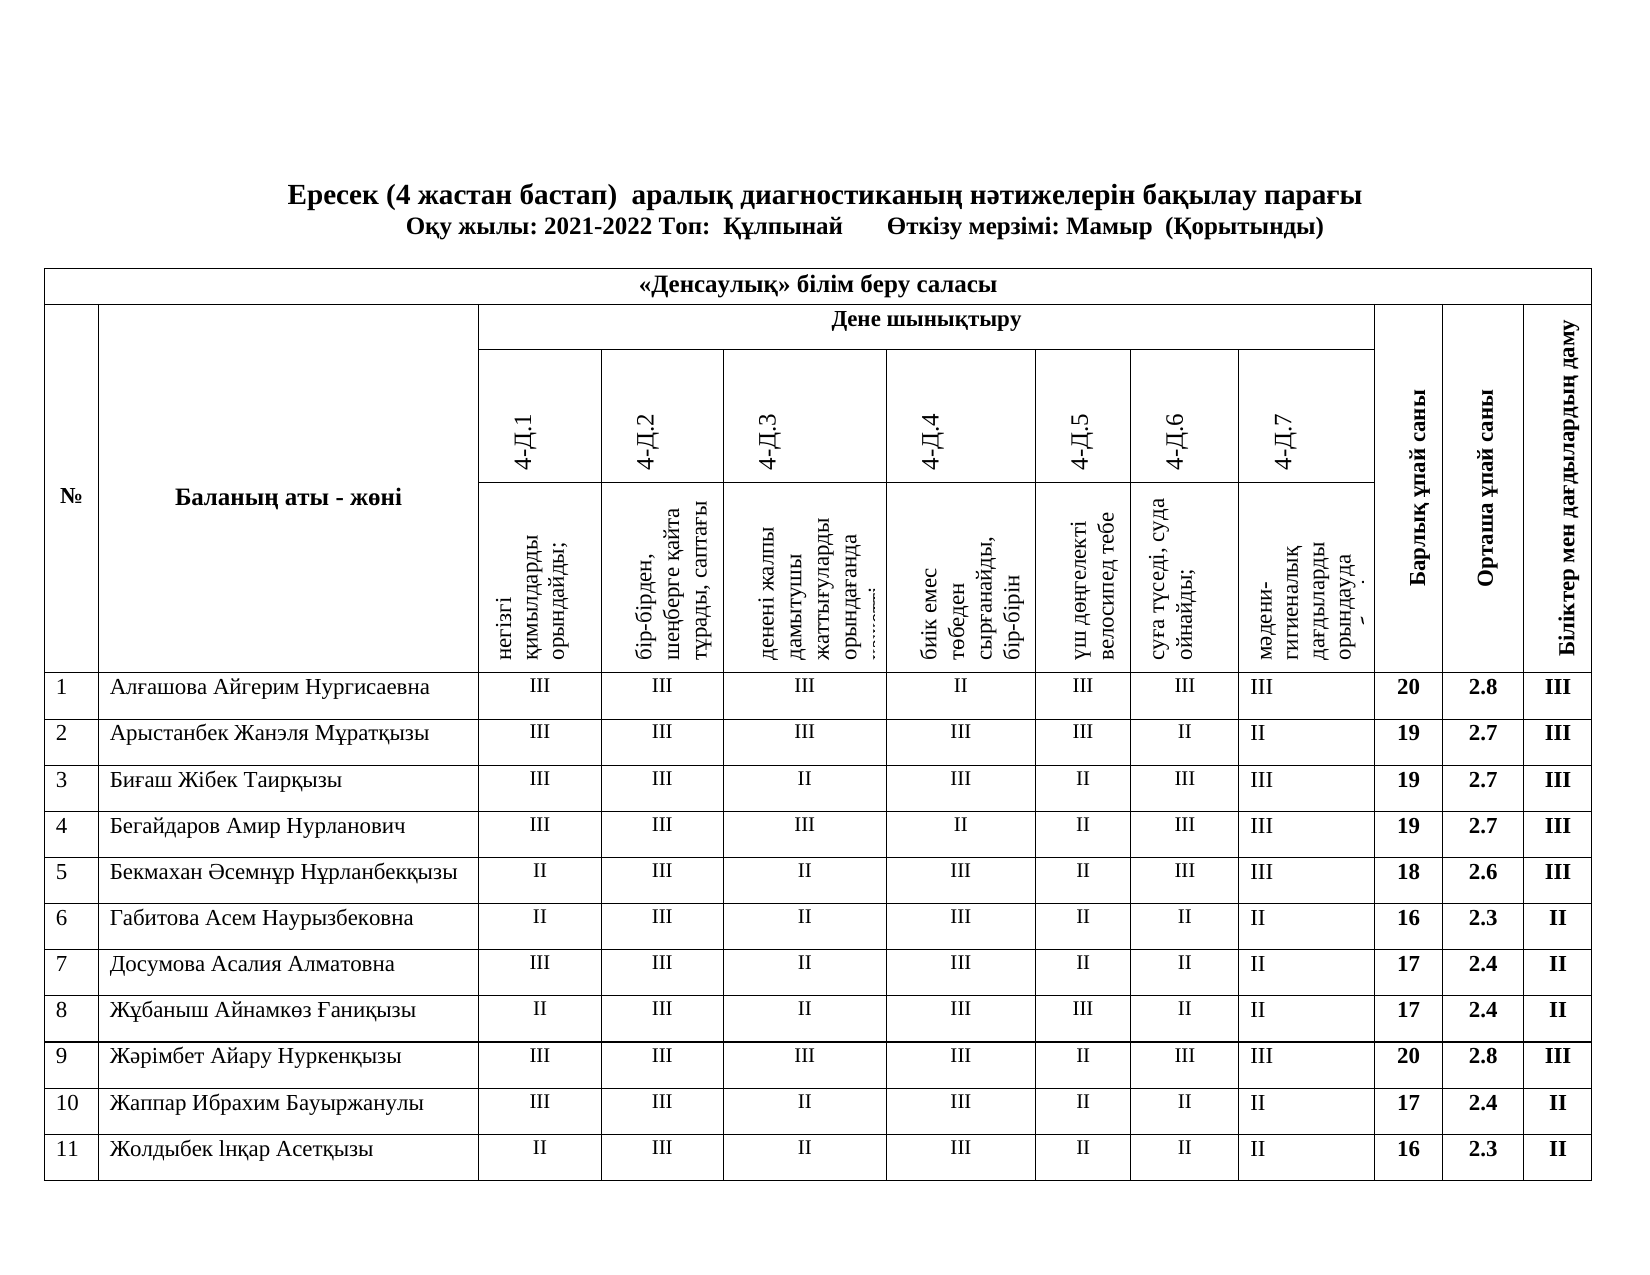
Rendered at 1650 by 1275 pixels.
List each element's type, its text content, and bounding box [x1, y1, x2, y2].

table_cell IIІ [602, 996, 723, 1041]
table_cell 17 [1375, 950, 1442, 995]
table_cell IIІ [479, 720, 601, 764]
table_cell 2.8 [1443, 1043, 1523, 1088]
table_cell Жәрімбет Айару Нуркенқызы [99, 1043, 478, 1088]
table_cell IІ [479, 1135, 601, 1180]
table_cell Жұбаныш Айнамкөз Ғаниқызы [99, 996, 478, 1041]
table_cell II [1131, 720, 1238, 764]
table_cell II [724, 996, 886, 1041]
table_cell ІІ [1524, 1089, 1591, 1134]
table_cell IІІ [479, 766, 601, 811]
table_cell IІІ [887, 720, 1035, 764]
table_cell 4 [45, 812, 98, 857]
table_cell 4-Д.2 [602, 350, 723, 482]
table_cell II [724, 1089, 886, 1134]
table_cell IІІ [887, 1135, 1035, 1180]
table_cell II [1239, 1135, 1374, 1180]
table_cell 2.4 [1443, 996, 1523, 1041]
table_cell IIІ [602, 673, 723, 718]
table_cell 7 [45, 950, 98, 995]
table_cell суға түседі, суда ойнайды; [1131, 483, 1238, 672]
table_cell 17 [1375, 1089, 1442, 1134]
table_cell ІІІ [1239, 858, 1374, 903]
table_cell № [45, 305, 98, 672]
text Оқу жылы: 2021-2022 Топ: Құлпынай Өткізу мерзімі: Мамыр (Қорытынды) [118, 211, 1532, 239]
text Ересек (4 жастан бастап) аралық диагностиканың нәтижелерін бақылау парағы [118, 177, 1532, 211]
table_cell 9 [45, 1043, 98, 1088]
table_cell 16 [1375, 904, 1442, 949]
table_cell IIІ [1036, 996, 1130, 1041]
table_cell II [1131, 904, 1238, 949]
table_cell 8 [45, 996, 98, 1041]
table_cell ІІІ [1524, 766, 1591, 811]
table_cell IІ [1036, 812, 1130, 857]
table_cell Жаппар Ибрахим Бауыржанулы [99, 1089, 478, 1134]
table_cell IIІ [1239, 1043, 1374, 1088]
table_cell 16 [1375, 1135, 1442, 1180]
table_cell 19 [1375, 766, 1442, 811]
table_cell IIІ [1131, 673, 1238, 718]
table_cell II [1239, 996, 1374, 1041]
table_cell биік емес төбеден сырғанайды, бір-бірін сырғанатады; [887, 483, 1035, 672]
table_cell 4-Д.3 [724, 350, 886, 482]
table_cell IIІ [479, 812, 601, 857]
table_cell Біліктер мен дағдылардың даму деңгейі [1524, 305, 1591, 672]
table_cell IIІ [1036, 673, 1130, 718]
table_cell 11 [45, 1135, 98, 1180]
table_cell 2 [45, 720, 98, 764]
table_cell ІІІ [1524, 720, 1591, 764]
table_cell 4-Д.5 [1036, 350, 1130, 482]
table_cell IIІ [1131, 1043, 1238, 1088]
table_cell II [724, 950, 886, 995]
table_cell IІІ [602, 1135, 723, 1180]
table_cell 6 [45, 904, 98, 949]
table_cell ІІІ [1131, 858, 1238, 903]
table_cell 17 [1375, 996, 1442, 1041]
table_cell ІІ [724, 858, 886, 903]
table_cell Барлық ұпай саны [1375, 305, 1442, 672]
table_cell ІІІ [1524, 858, 1591, 903]
table_header «Денсаулық» білім беру саласы [45, 269, 1591, 304]
table_cell 4-Д.6 [1131, 350, 1238, 482]
table_cell IIІ [887, 766, 1035, 811]
table_cell 4-Д.4 [887, 350, 1035, 482]
table_cell 2.7 [1443, 720, 1523, 764]
table_cell ІІ [479, 858, 601, 903]
table_cell II [479, 996, 601, 1041]
table_cell IІІ [602, 1089, 723, 1134]
table_cell IIІ [1239, 673, 1374, 718]
table_cell ІІІ [1524, 1043, 1591, 1088]
table_cell II [1036, 1043, 1130, 1088]
table_cell IIІ [602, 1043, 723, 1088]
table_cell II [887, 673, 1035, 718]
table_cell денені жалпы дамытушы жаттығуларды орындағанда қажетті бастапқы қалыпты қабылдайды, жаттығулардың орындалу ретін сақтайды; [724, 483, 886, 672]
table_cell IIІ [1239, 766, 1374, 811]
table_cell ІІІ [1524, 812, 1591, 857]
table_cell 18 [1375, 858, 1442, 903]
table_cell 4-Д.1 [479, 350, 601, 482]
table_cell II [1239, 904, 1374, 949]
table_cell 20 [1375, 673, 1442, 718]
table_cell 20 [1375, 1043, 1442, 1088]
table_cell Арыстанбек Жанэля Мұратқызы [99, 720, 478, 764]
table_cell ІІІ [1524, 673, 1591, 718]
table_cell 2.6 [1443, 858, 1523, 903]
table_cell II [1131, 996, 1238, 1041]
table_cell Баланың аты - жөні [99, 305, 478, 672]
table_cell IIІ [724, 673, 886, 718]
table_cell ІІ [1524, 1135, 1591, 1180]
table_cell Орташа ұпай саны [1443, 305, 1523, 672]
table_cell бір-бірден, шеңберге қайта тұрады, саптағы өз орнын табады; [602, 483, 723, 672]
table_cell Жолдыбек lнқар Асетқызы [99, 1135, 478, 1180]
table_cell Габитова Асем Наурызбековна [99, 904, 478, 949]
table_cell IIІ [724, 1043, 886, 1088]
table_cell 2.7 [1443, 766, 1523, 811]
table_cell IІ [479, 904, 601, 949]
table_cell IIІ [724, 812, 886, 857]
table_cell II [1131, 950, 1238, 995]
table_cell IІІ [602, 904, 723, 949]
table_cell II [1239, 950, 1374, 995]
table_cell IІІ [887, 950, 1035, 995]
table_cell II [1239, 1089, 1374, 1134]
table_cell IІІ [479, 673, 601, 718]
table_cell 1 [45, 673, 98, 718]
table_cell IІ [1036, 766, 1130, 811]
table_cell IІІ [887, 996, 1035, 1041]
table_cell IІІ [1239, 812, 1374, 857]
table_cell 5 [45, 858, 98, 903]
table_cell 2.3 [1443, 1135, 1523, 1180]
table_cell ІІ [1524, 950, 1591, 995]
table_cell II [1239, 720, 1374, 764]
table_cell II [724, 904, 886, 949]
table_cell IІІ [602, 720, 723, 764]
table_cell IІІ [602, 812, 723, 857]
table_cell Досумова Асалия Алматовна [99, 950, 478, 995]
table_cell II [1036, 950, 1130, 995]
table_cell ІІ [1036, 858, 1130, 903]
table_cell ІІІ [887, 858, 1035, 903]
table_cell IIІ [887, 904, 1035, 949]
table_cell IIІ [479, 1043, 601, 1088]
table_cell II [1131, 1135, 1238, 1180]
table_cell 19 [1375, 812, 1442, 857]
table_cell ІІ [1524, 904, 1591, 949]
table_cell Бекмахан Әсемнұр Нұрланбекқызы [99, 858, 478, 903]
table_cell үш дөңгелекті велосипед тебе алады; [1036, 483, 1130, 672]
table_cell IІІ [887, 1089, 1035, 1134]
table_cell 2.7 [1443, 812, 1523, 857]
table_cell ІІІ [602, 858, 723, 903]
table_cell 2.3 [1443, 904, 1523, 949]
table_cell мәдени-гигиеналық дағдыларды орындауда дербестік танытады [1239, 483, 1374, 672]
table_cell Бегайдаров Амир Нурланович [99, 812, 478, 857]
table_cell ІІ [1524, 996, 1591, 1041]
table_cell IIІ [602, 766, 723, 811]
table_cell IІІ [887, 1043, 1035, 1088]
table_cell II [1131, 1089, 1238, 1134]
table_cell 19 [1375, 720, 1442, 764]
table_cell IIІ [479, 1089, 601, 1134]
table_cell IІІ [1131, 812, 1238, 857]
table_cell IІ [724, 766, 886, 811]
table_cell 2.4 [1443, 950, 1523, 995]
table_cell негізгі қимылдарды орындайды; [479, 483, 601, 672]
table_cell IIІ [1036, 720, 1130, 764]
table_cell Дене шынықтыру [479, 305, 1374, 349]
table_cell IIІ [724, 720, 886, 764]
table_cell 2.4 [1443, 1089, 1523, 1134]
table_cell 2.8 [1443, 673, 1523, 718]
table_cell II [1036, 1135, 1130, 1180]
table_cell IІІ [602, 950, 723, 995]
table_cell Алғашова Айгерим Нургисаевна [99, 673, 478, 718]
table_cell II [1036, 904, 1130, 949]
table_cell IIІ [479, 950, 601, 995]
table_cell 4-Д.7 [1239, 350, 1374, 482]
table_cell 10 [45, 1089, 98, 1134]
table_cell II [724, 1135, 886, 1180]
table_cell 3 [45, 766, 98, 811]
table_cell II [1036, 1089, 1130, 1134]
table_cell Биғаш Жібек Таирқызы [99, 766, 478, 811]
table_cell II [887, 812, 1035, 857]
table_cell IIІ [1131, 766, 1238, 811]
